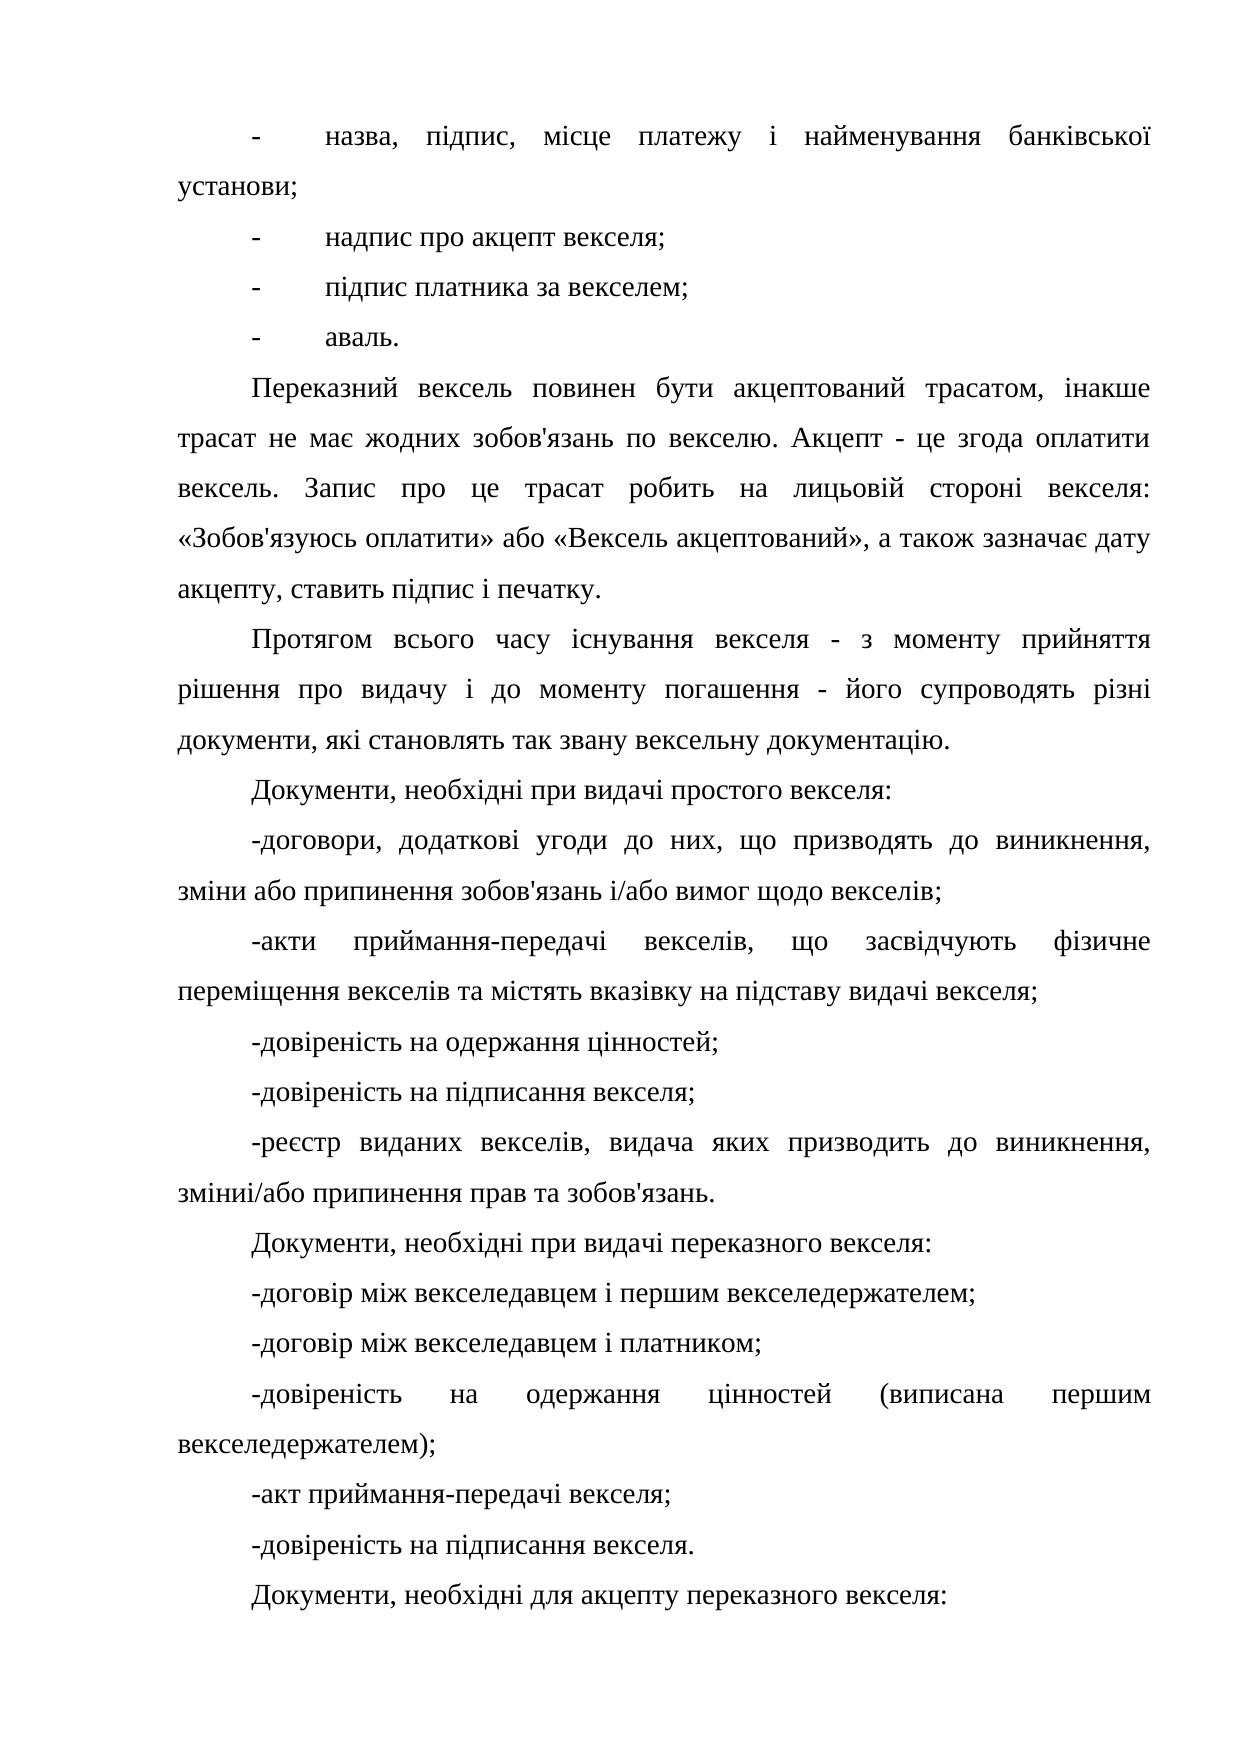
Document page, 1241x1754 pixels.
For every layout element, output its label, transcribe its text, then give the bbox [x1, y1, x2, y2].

text Документи, необхідні для акцепту переказного векселя: [177, 1577, 1152, 1611]
text -довіреність на одержання цінностей; [177, 1024, 1152, 1057]
text Документи, необхідні при видачі переказного векселя: [177, 1225, 1152, 1258]
text -довіреність на підписання векселя. [177, 1527, 1152, 1560]
text Документи, необхідні при видачі простого векселя: [177, 772, 1152, 806]
text -акт приймання-передачі векселя; [177, 1477, 1152, 1510]
text -довіреність на підписання векселя; [177, 1074, 1152, 1108]
text -довіреність на одержання цінностей (виписана першим векселедержателем); [177, 1376, 1152, 1460]
list аваль. [177, 319, 1152, 353]
list підпис платника за векселем; [177, 269, 1152, 303]
text -договір між векселедавцем і платником; [177, 1326, 1152, 1359]
text -реєстр виданих векселів, видача яких призводить до виникнення, зміниі/або припинення прав та зобов'язань. [177, 1124, 1152, 1208]
list назва, підпис, місце платежу і найменування банківської установи; [177, 118, 1152, 202]
text -договори, додаткові угоди до них, що призводять до виникнення, зміни або припинення зобов'язань і/або вимог щодо векселів; [177, 822, 1152, 906]
text -договір між векселедавцем і першим векселедержателем; [177, 1275, 1152, 1309]
text -акти приймання-передачі векселів, що засвідчують фізичне переміщення векселів та містять вказівку на підставу видачі векселя; [177, 923, 1152, 1007]
text Протягом всього часу існування векселя - з моменту прийняття рішення про видачу і до моменту погашення - його супроводять різні документи, які становлять так звану вексельну документацію. [177, 621, 1152, 755]
list надпис про акцепт векселя; [177, 219, 1152, 252]
text Переказний вексель повинен бути акцептований трасатом, інакше трасат не має жодних зобов'язань по векселю. Акцепт - це згода оплатити вексель. Запис про це трасат робить на лицьовій стороні векселя: «Зобов'язуюсь оплатити» або «Вексель акцептований», а також зазначає дату акцепту, ставить підпис і печатку. [177, 370, 1152, 604]
